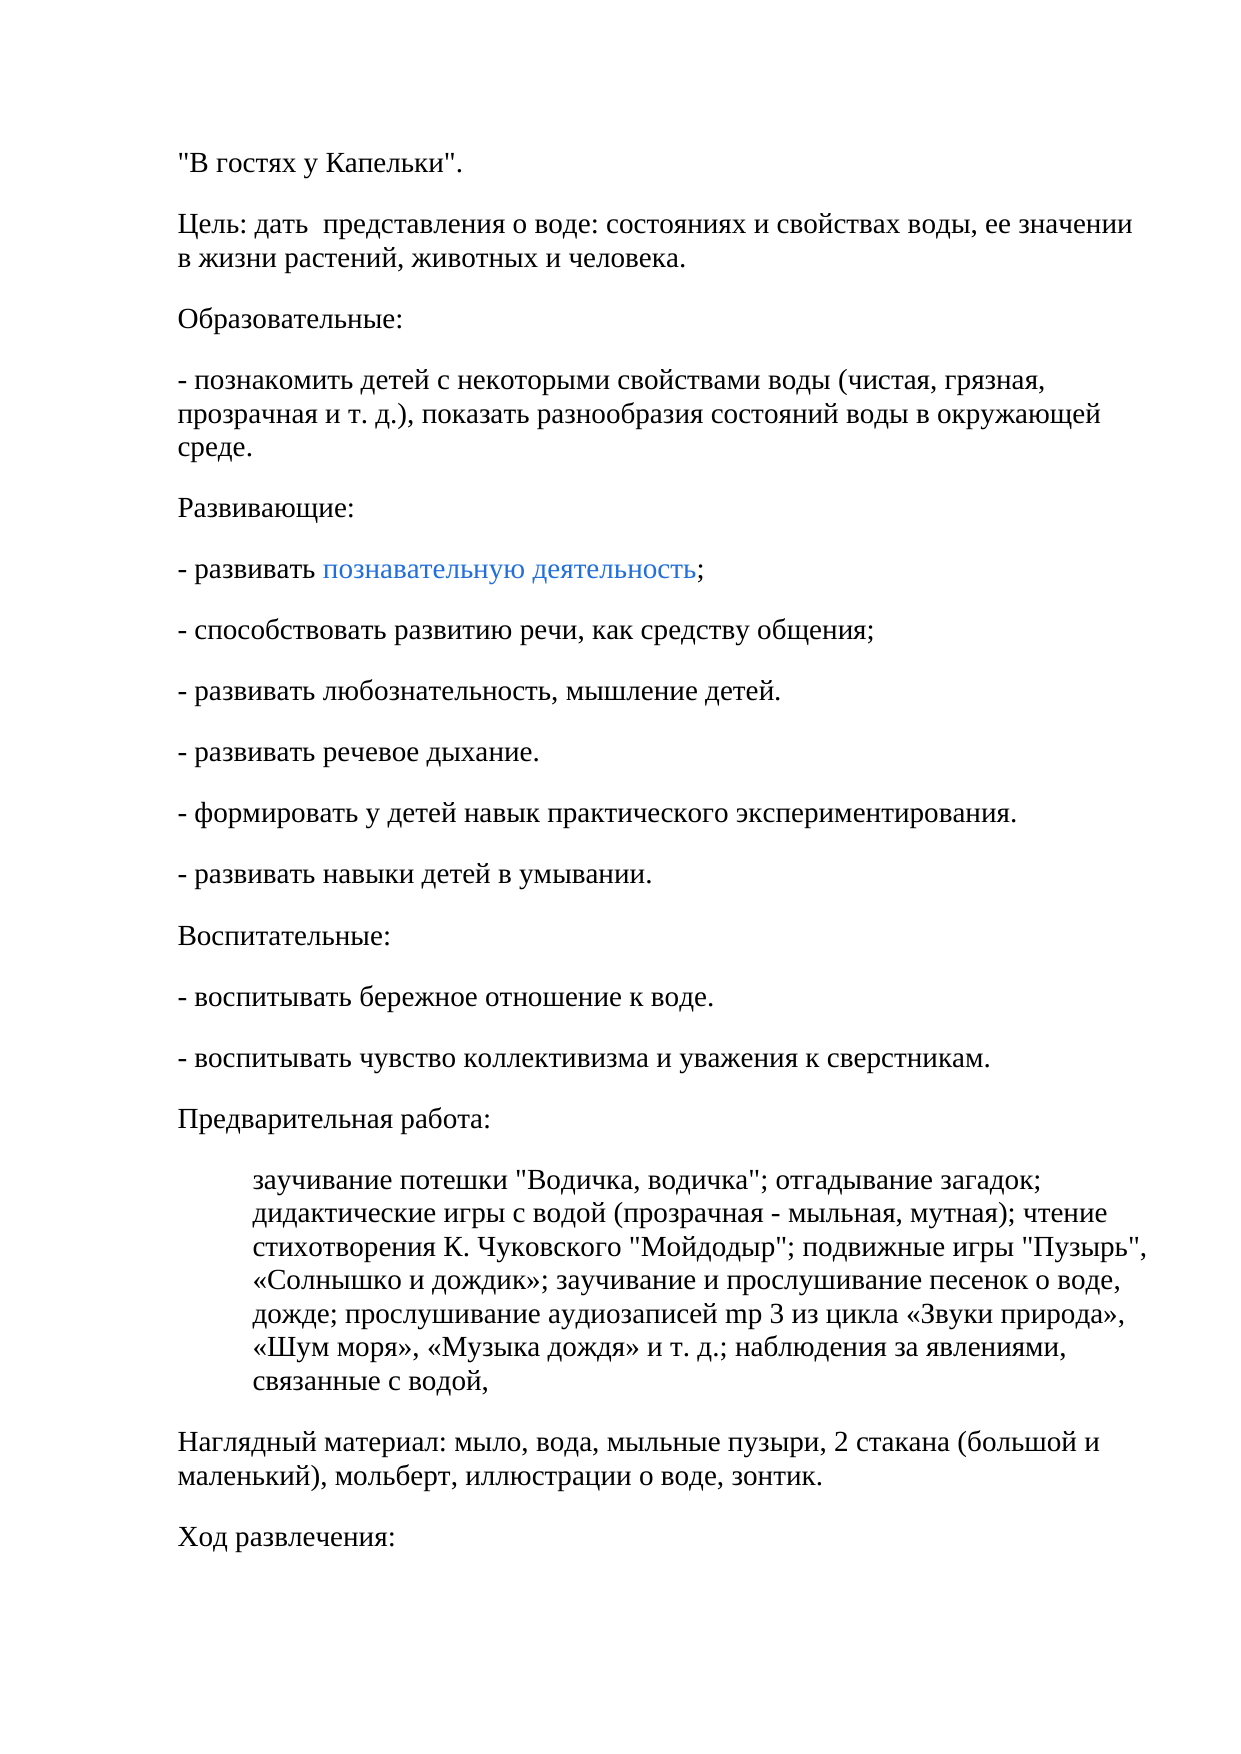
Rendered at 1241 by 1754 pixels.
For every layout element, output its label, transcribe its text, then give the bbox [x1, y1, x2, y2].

text Воспитательные: [177, 918, 1152, 951]
text - развивать навыки детей в умывании. [177, 857, 1152, 890]
text Образовательные: [177, 301, 1152, 335]
text заучивание потешки "Водичка, водичка"; отгадывание загадок; дидактические игры с водой (прозрачная - мыльная, мутная); чтение стихотворения К. Чуковского "Мойдодыр"; подвижные игры "Пузырь", «Солнышко и дождик»; заучивание и прослушивание песенок о воде, дожде; прослушивание аудиозаписей mp 3 из цикла «Звуки природа», «Шум моря», «Музыка дождя» и т. д.; наблюдения за явлениями, связанные с водой, [252, 1162, 1152, 1397]
text - способствовать развитию речи, как средству общения; [177, 612, 1152, 646]
text - воспитывать чувство коллективизма и уважения к сверстникам. [177, 1040, 1152, 1073]
text - формировать у детей навык практического экспериментирования. [177, 796, 1152, 829]
text - познакомить детей с некоторыми свойствами воды (чистая, грязная, прозрачная и т. д.), показать разнообразия состояний воды в окружающей среде. [177, 362, 1152, 463]
text - развивать познавательную деятельность; [177, 551, 1152, 585]
text "В гостях у Капельки". [177, 146, 1152, 179]
text Развивающие: [177, 490, 1152, 524]
text Наглядный материал: мыло, вода, мыльные пузыри, 2 стакана (большой и маленький), мольберт, иллюстрации о воде, зонтик. [177, 1424, 1152, 1491]
text Ход развлечения: [177, 1519, 1152, 1552]
text - развивать любознательность, мышление детей. [177, 673, 1152, 707]
text Цель: дать представления о воде: состояниях и свойствах воды, ее значении в жизни растений, животных и человека. [177, 207, 1152, 274]
text - воспитывать бережное отношение к воде. [177, 979, 1152, 1012]
text - развивать речевое дыхание. [177, 734, 1152, 768]
text Предварительная работа: [177, 1101, 1152, 1134]
